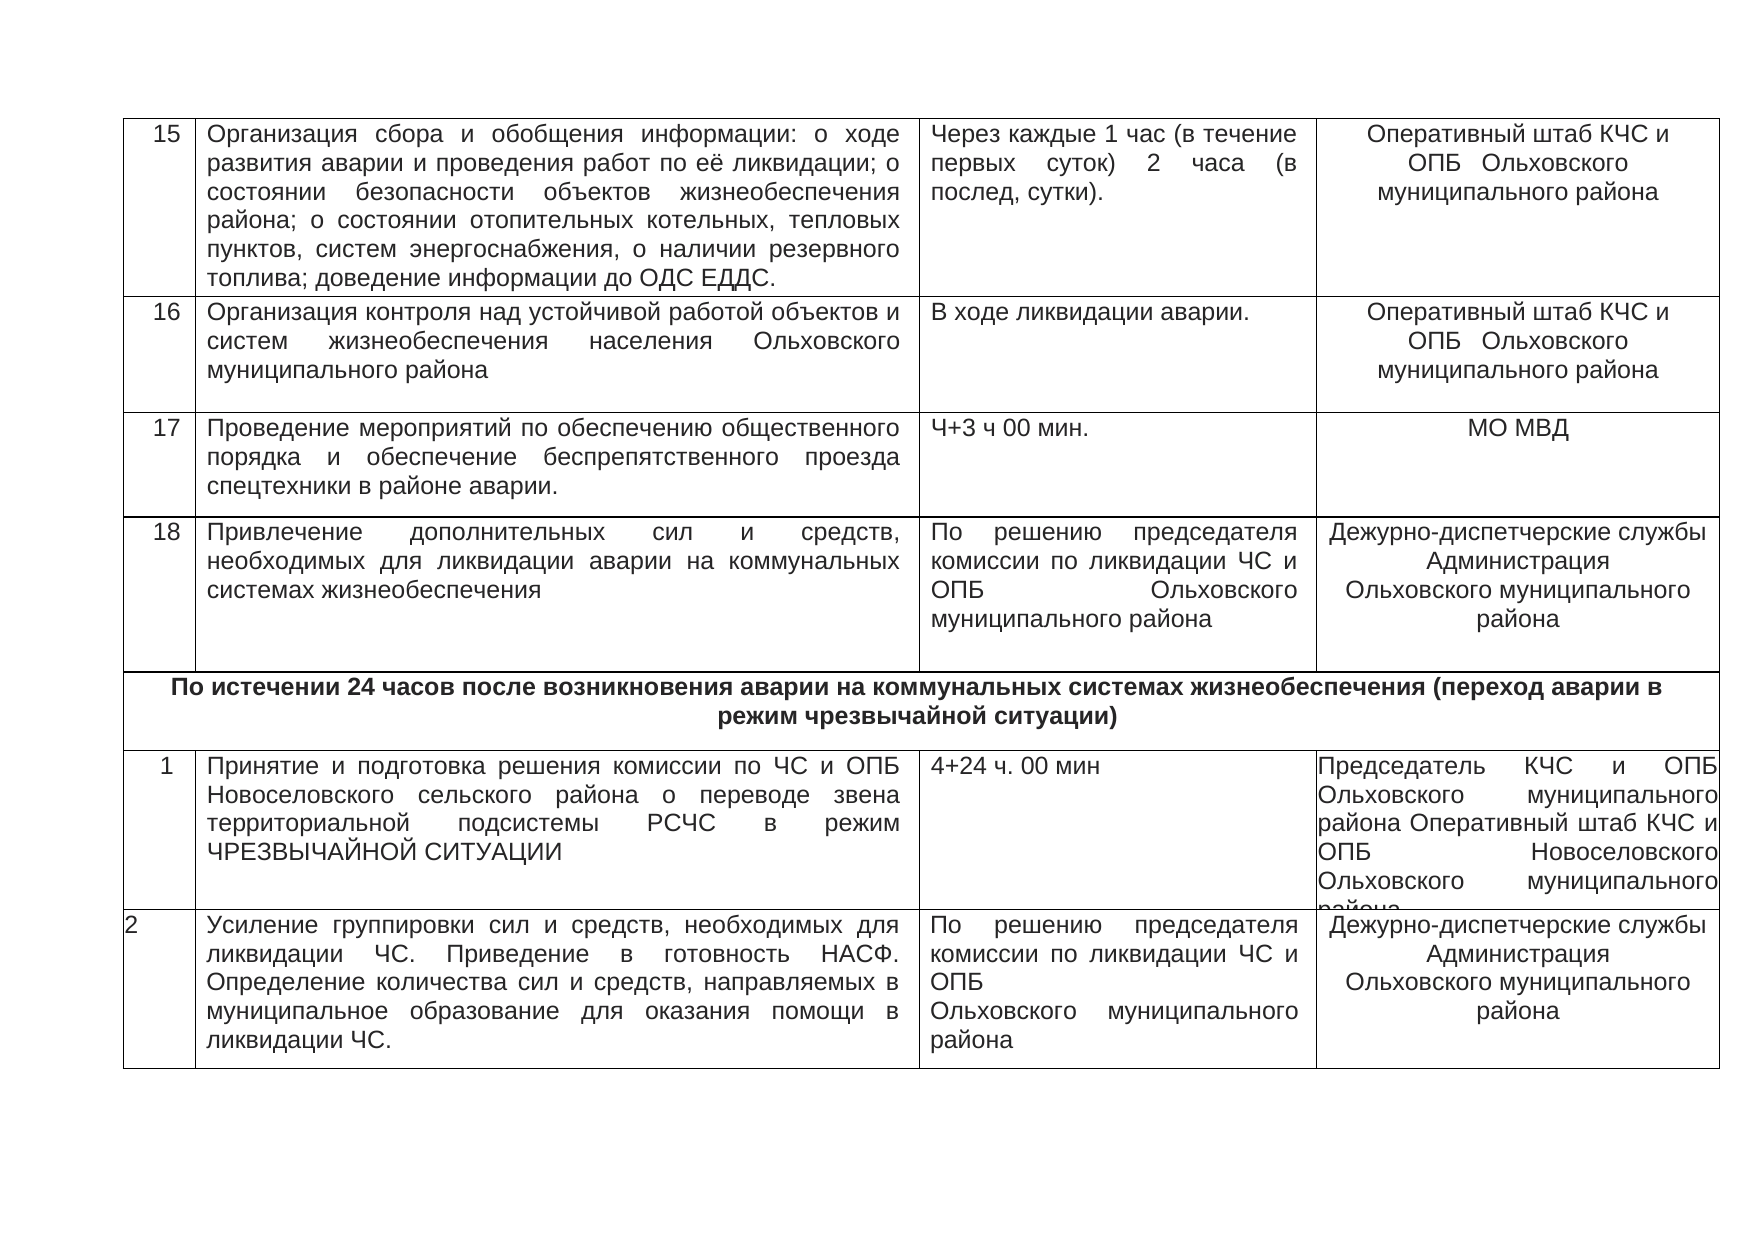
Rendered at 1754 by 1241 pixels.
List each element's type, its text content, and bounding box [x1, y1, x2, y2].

table_cell По решению председателя комиссии по ликвидации ЧС и ОПБ Ольховского муниципального района [920, 518, 1316, 671]
table_cell Дежурно-диспетчерские службы Администрация Ольховского муниципального района [1317, 518, 1719, 671]
table_cell 1 [124, 751, 195, 909]
table_cell МО МВД [1317, 413, 1719, 516]
table_cell Проведение мероприятий по обеспечению общественного порядка и обеспечение беспрепятственного проезда спецтехники в районе аварии. [196, 413, 919, 516]
table_header Организация сбора и обобщения информации: о ходе развития аварии и проведения работ по её ликвидации; о состоянии безопасности объектов жизнеобеспечения района; о состоянии отопительных котельных, тепловых пунктов, систем энергоснабжения, о наличии резервного топлива; доведение информации до ОДС ЕДДС. [196, 119, 919, 296]
table_header 15 [124, 119, 195, 296]
table_cell Принятие и подготовка решения комиссии по ЧС и ОПБ Новоселовского сельского района о переводе звена территориальной подсистемы РСЧС в режим ЧРЕЗВЫЧАЙНОЙ СИТУАЦИИ [196, 751, 919, 909]
table_cell Ч+3 ч 00 мин. [920, 413, 1316, 516]
table_header Через каждые 1 час (в течение первых суток) 2 часа (в послед, сутки). [920, 119, 1316, 296]
table_cell 18 [124, 518, 195, 671]
table_cell 4+24 ч. 00 мин [920, 751, 1316, 909]
table_cell Организация контроля над устойчивой работой объектов и систем жизнеобеспечения населения Ольховского муниципального района [196, 297, 919, 412]
table_cell В ходе ликвидации аварии. [920, 297, 1316, 412]
table_cell По решению председателя комиссии по ликвидации ЧС и ОПБ Ольховского муниципального района [920, 910, 1316, 1068]
table_cell Привлечение дополнительных сил и средств, необходимых для ликвидации аварии на коммунальных системах жизнеобеспечения [196, 518, 919, 671]
table_header Оперативный штаб КЧС и ОПБ Ольховского муниципального района [1317, 119, 1719, 296]
table_cell По истечении 24 часов после возникновения аварии на коммунальных системах жизнеобеспечения (переход аварии в режим чрезвычайной ситуации) [124, 673, 1719, 750]
table_cell 16 [124, 297, 195, 412]
table_cell Оперативный штаб КЧС и ОПБ Ольховского муниципального района [1317, 297, 1719, 412]
table_cell 2 [124, 910, 195, 1068]
table_cell Усиление группировки сил и средств, необходимых для ликвидации ЧС. Приведение в готовность НАСФ. Определение количества сил и средств, направляемых в муниципальное образование для оказания помощи в ликвидации ЧС. [196, 910, 919, 1068]
table_cell 17 [124, 413, 195, 516]
table_cell Дежурно-диспетчерские службы Администрация Ольховского муниципального района [1317, 910, 1719, 1068]
